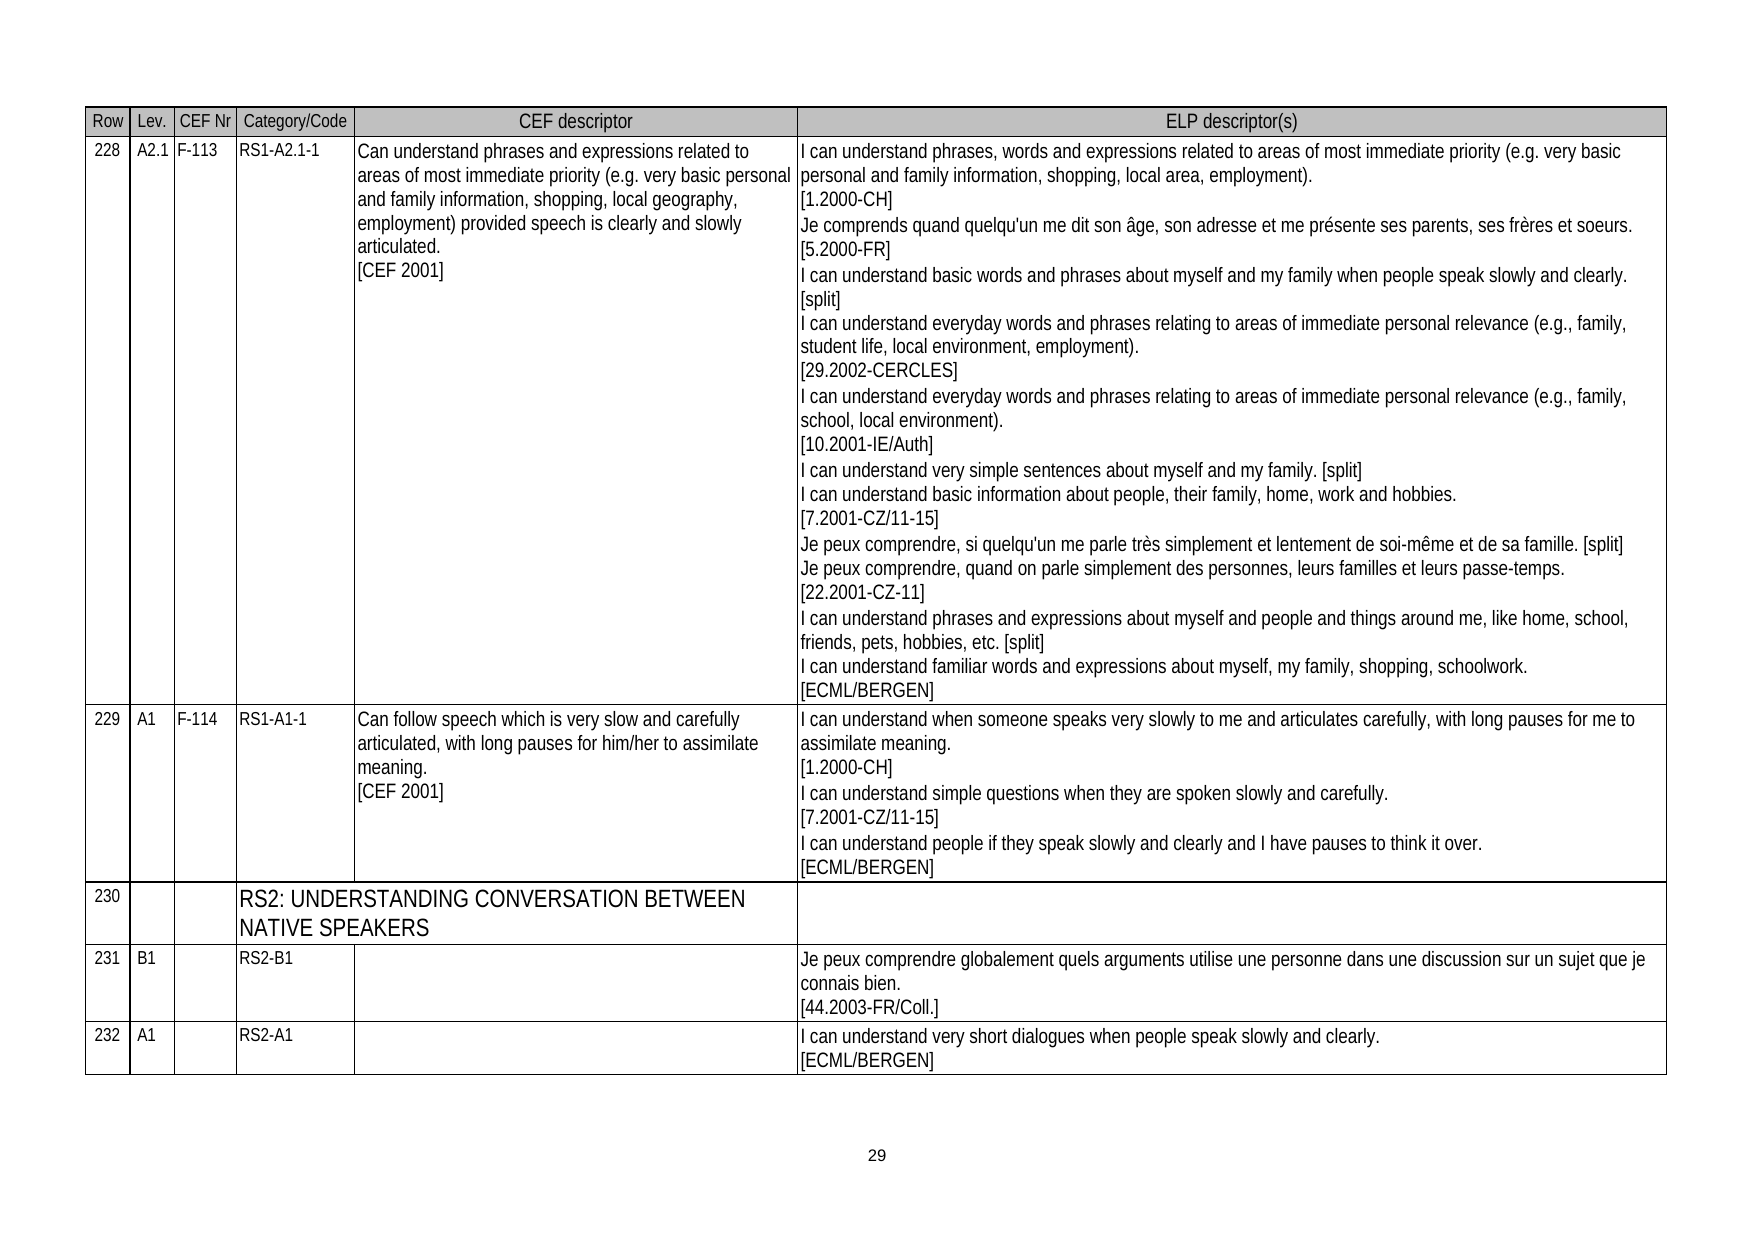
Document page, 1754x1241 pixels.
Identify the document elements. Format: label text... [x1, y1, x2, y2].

table_cell 231 [86, 945, 129, 1021]
table_cell [355, 945, 797, 1021]
table_cell F-114 [175, 705, 236, 881]
table_header CEF descriptor [355, 108, 797, 136]
table_cell 228 [86, 137, 129, 704]
table_cell 229 [86, 705, 129, 881]
table_cell RS2-A1 [237, 1022, 354, 1074]
table_cell [175, 883, 236, 944]
table_cell [131, 883, 174, 944]
table_cell RS1-A1-1 [237, 705, 354, 881]
table_cell [355, 1022, 797, 1074]
table_header CEF Nr [175, 108, 236, 136]
table_cell I can understand when someone speaks very slowly to me and articulates carefully, with long pauses for me to assimilate meaning. [1.2000-CH] I can understand simple questions when they are spoken slowly and carefully. [7.2001-CZ/11-15] I can understand people if they speak slowly and clearly and I have pauses to think it over. [ECML/BERGEN] [798, 705, 1666, 881]
table_cell B1 [131, 945, 174, 1021]
table_cell I can understand very short dialogues when people speak slowly and clearly. [ECML/BERGEN] [798, 1022, 1666, 1074]
table_cell Can follow speech which is very slow and carefully articulated, with long pauses for him/her to assimilate meaning. [CEF 2001] [355, 705, 797, 881]
table_cell 230 [86, 883, 129, 944]
table_cell F-113 [175, 137, 236, 704]
table_cell I can understand phrases, words and expressions related to areas of most immediate priority (e.g. very basic personal and family information, shopping, local area, employment). [1.2000-CH] Je comprends quand quelqu'un me dit son âge, son adresse et me présente ses parents, ses frères et soeurs. [5.2000-FR] I can understand basic words and phrases about myself and my family when people speak slowly and clearly. [split] I can understand everyday words and phrases relating to areas of immediate personal relevance (e.g., family, student life, local environment, employment). [29.2002-CERCLES] I can understand everyday words and phrases relating to areas of immediate personal relevance (e.g., family, school, local environment). [10.2001-IE/Auth] I can understand very simple sentences about myself and my family. [split] I can understand basic information about people, their family, home, work and hobbies. [7.2001-CZ/11-15] Je peux comprendre, si quelqu'un me parle très simplement et lentement de soi-même et de sa famille. [split] Je peux comprendre, quand on parle simplement des personnes, leurs familles et leurs passe-temps. [22.2001-CZ-11] I can understand phrases and expressions about myself and people and things around me, like home, school, friends, pets, hobbies, etc. [split] I can understand familiar words and expressions about myself, my family, shopping, schoolwork. [ECML/BERGEN] [798, 137, 1666, 704]
table_cell 232 [86, 1022, 129, 1074]
table_header Lev. [131, 108, 174, 136]
table_cell Can understand phrases and expressions related to areas of most immediate priority (e.g. very basic personal and family information, shopping, local geography, employment) provided speech is clearly and slowly articulated. [CEF 2001] [355, 137, 797, 704]
table_header Category/Code [237, 108, 354, 136]
table_cell RS2-B1 [237, 945, 354, 1021]
table_header Row [86, 108, 129, 136]
table_cell [798, 883, 1666, 944]
table_cell A2.1 [131, 137, 174, 704]
table_cell [175, 1022, 236, 1074]
table_cell [175, 945, 236, 1021]
table_cell A1 [131, 705, 174, 881]
table_cell Je peux comprendre globalement quels arguments utilise une personne dans une discussion sur un sujet que je connais bien. [44.2003-FR/Coll.] [798, 945, 1666, 1021]
table_header ELP descriptor(s) [798, 108, 1666, 136]
table_cell RS2: UNDERSTANDING CONVERSATION BETWEEN NATIVE SPEAKERS [237, 883, 797, 944]
table_cell A1 [131, 1022, 174, 1074]
table_cell RS1-A2.1-1 [237, 137, 354, 704]
